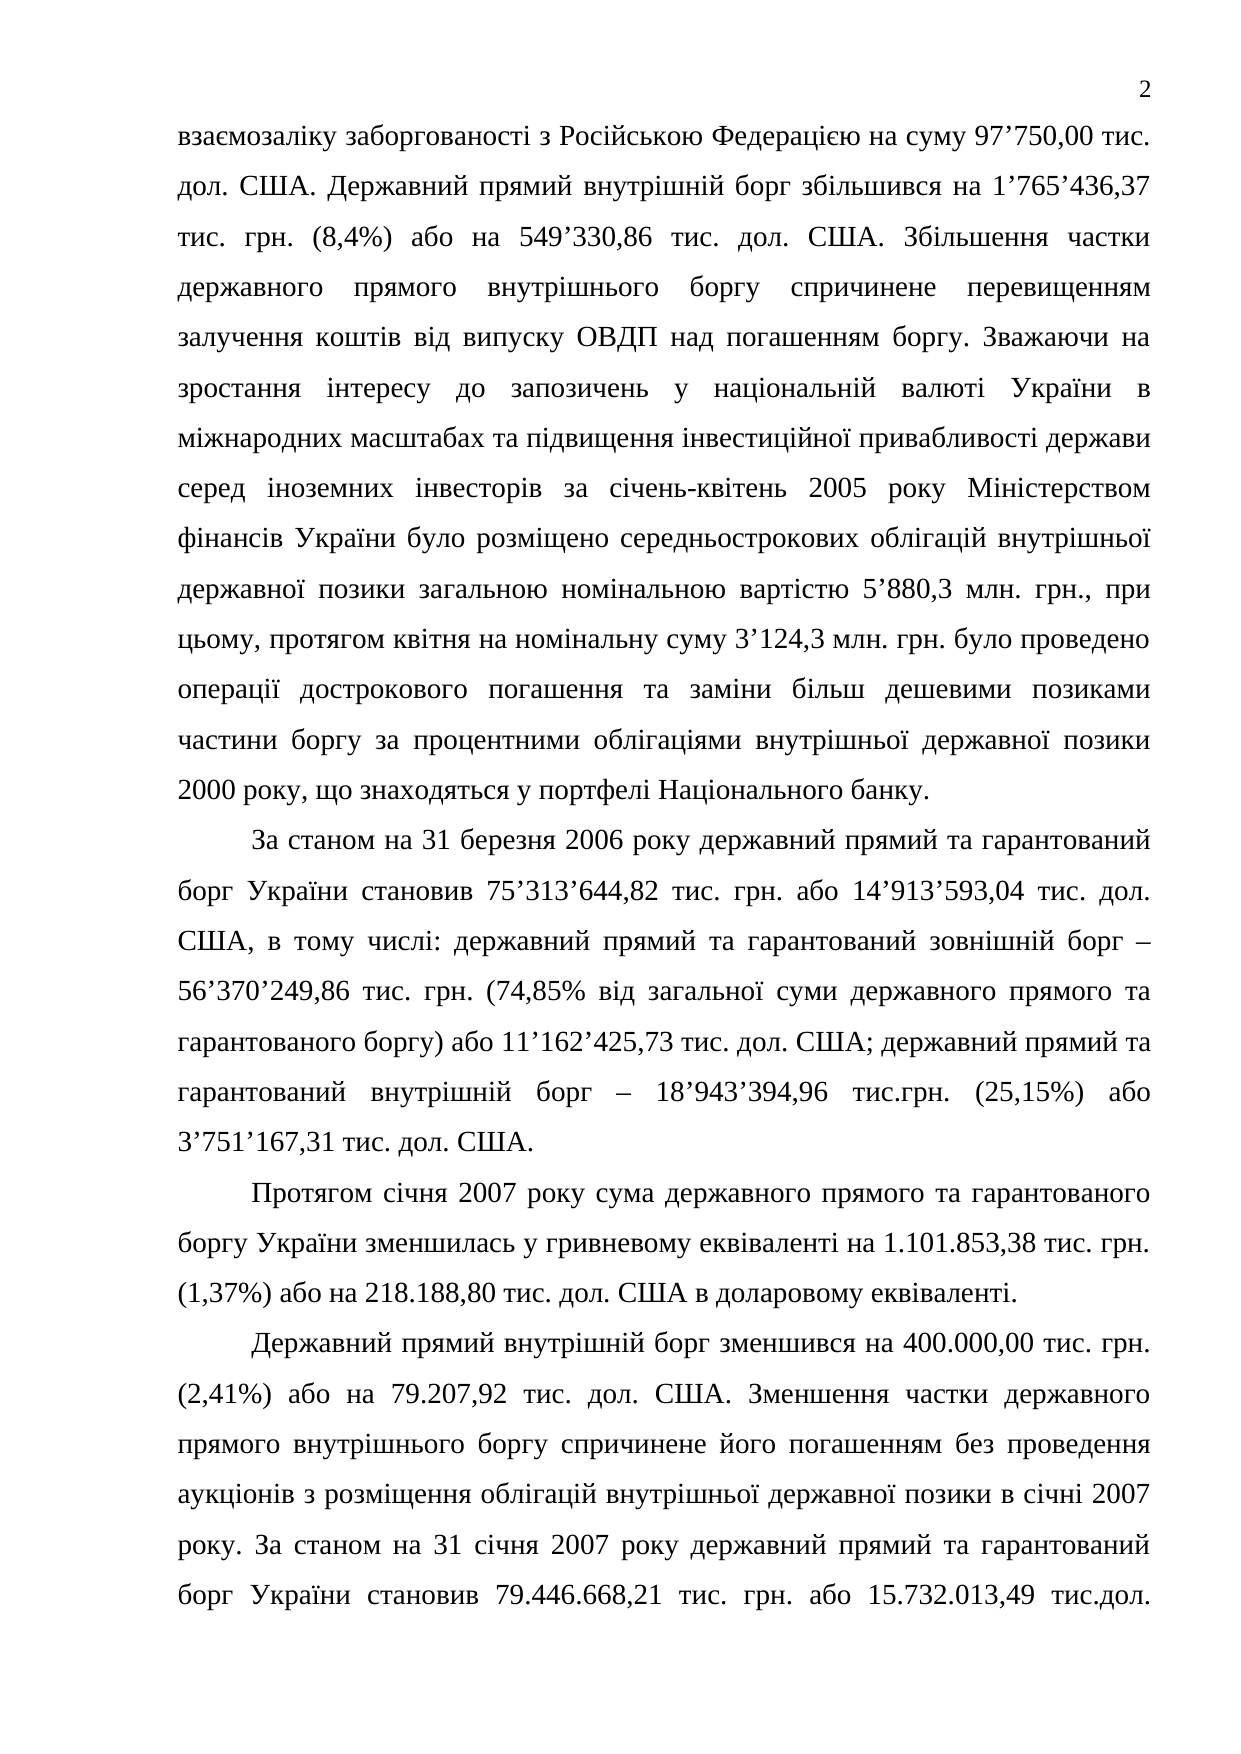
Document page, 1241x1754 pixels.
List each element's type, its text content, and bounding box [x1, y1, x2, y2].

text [177, 1326, 1152, 1611]
text Протягом січня 2007 року сума державного прямого та гарантованого боргу України зменшилась у гривневому еквіваленті на 1.101.853,38 тис. грн. (1,37%) або на 218.188,80 тис. дол. США в доларовому еквіваленті. [177, 1175, 1152, 1309]
text За станом на 31 березня 2006 року державний прямий та гарантований борг України становив 75’313’644,82 тис. грн. або 14’913’593,04 тис. дол. США, в тому числі: державний прямий та гарантований зовнішній борг – 56’370’249,86 тис. грн. (74,85% від загальної суми державного прямого та гарантованого боргу) або 11’162’425,73 тис. дол. США; державний прямий та гарантований внутрішній борг – 18’943’394,96 тис.грн. (25,15%) або 3’751’167,31 тис. дол. США. [177, 822, 1152, 1158]
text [177, 118, 1152, 806]
